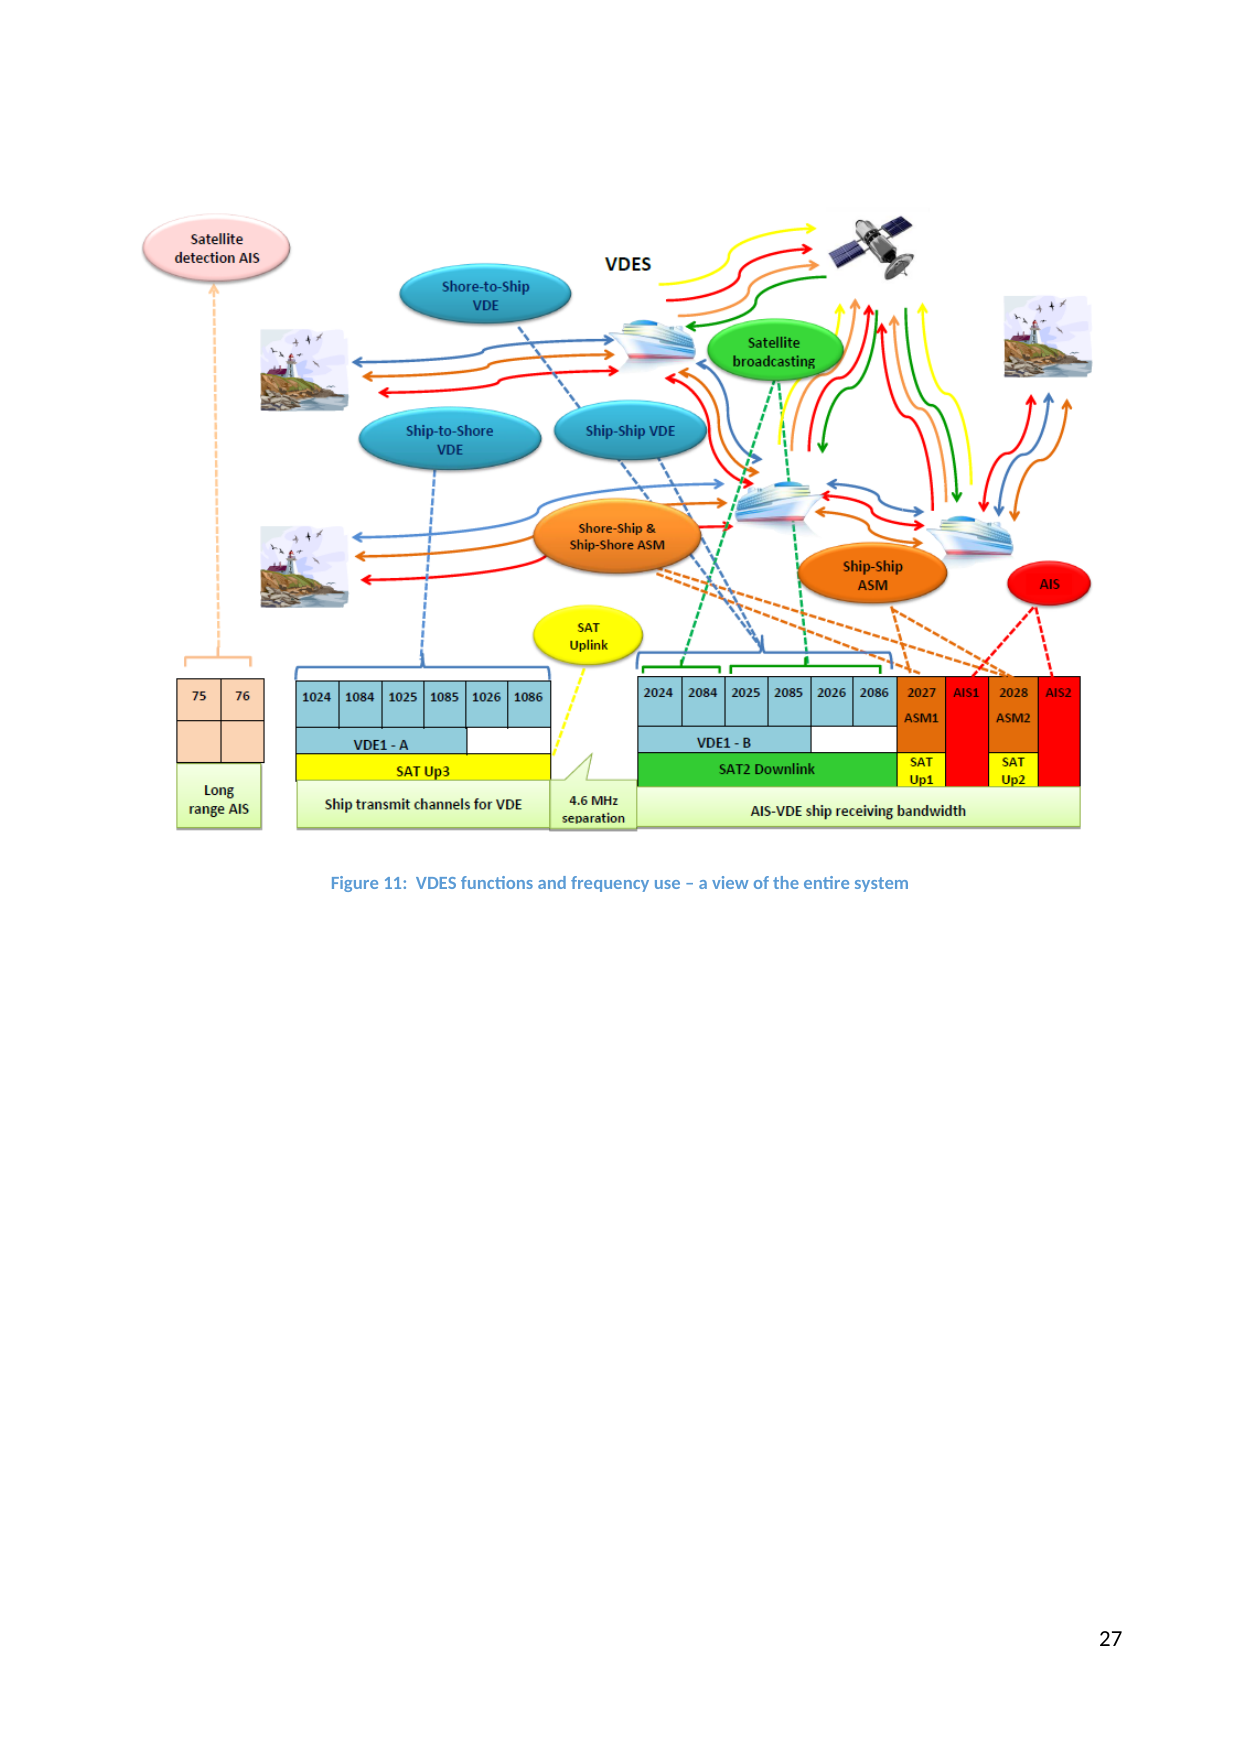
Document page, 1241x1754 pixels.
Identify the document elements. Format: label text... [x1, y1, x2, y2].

text Figure 11: VDES functions and frequency use – a view of the entire system [118, 871, 1122, 894]
picture [141, 177, 1105, 859]
